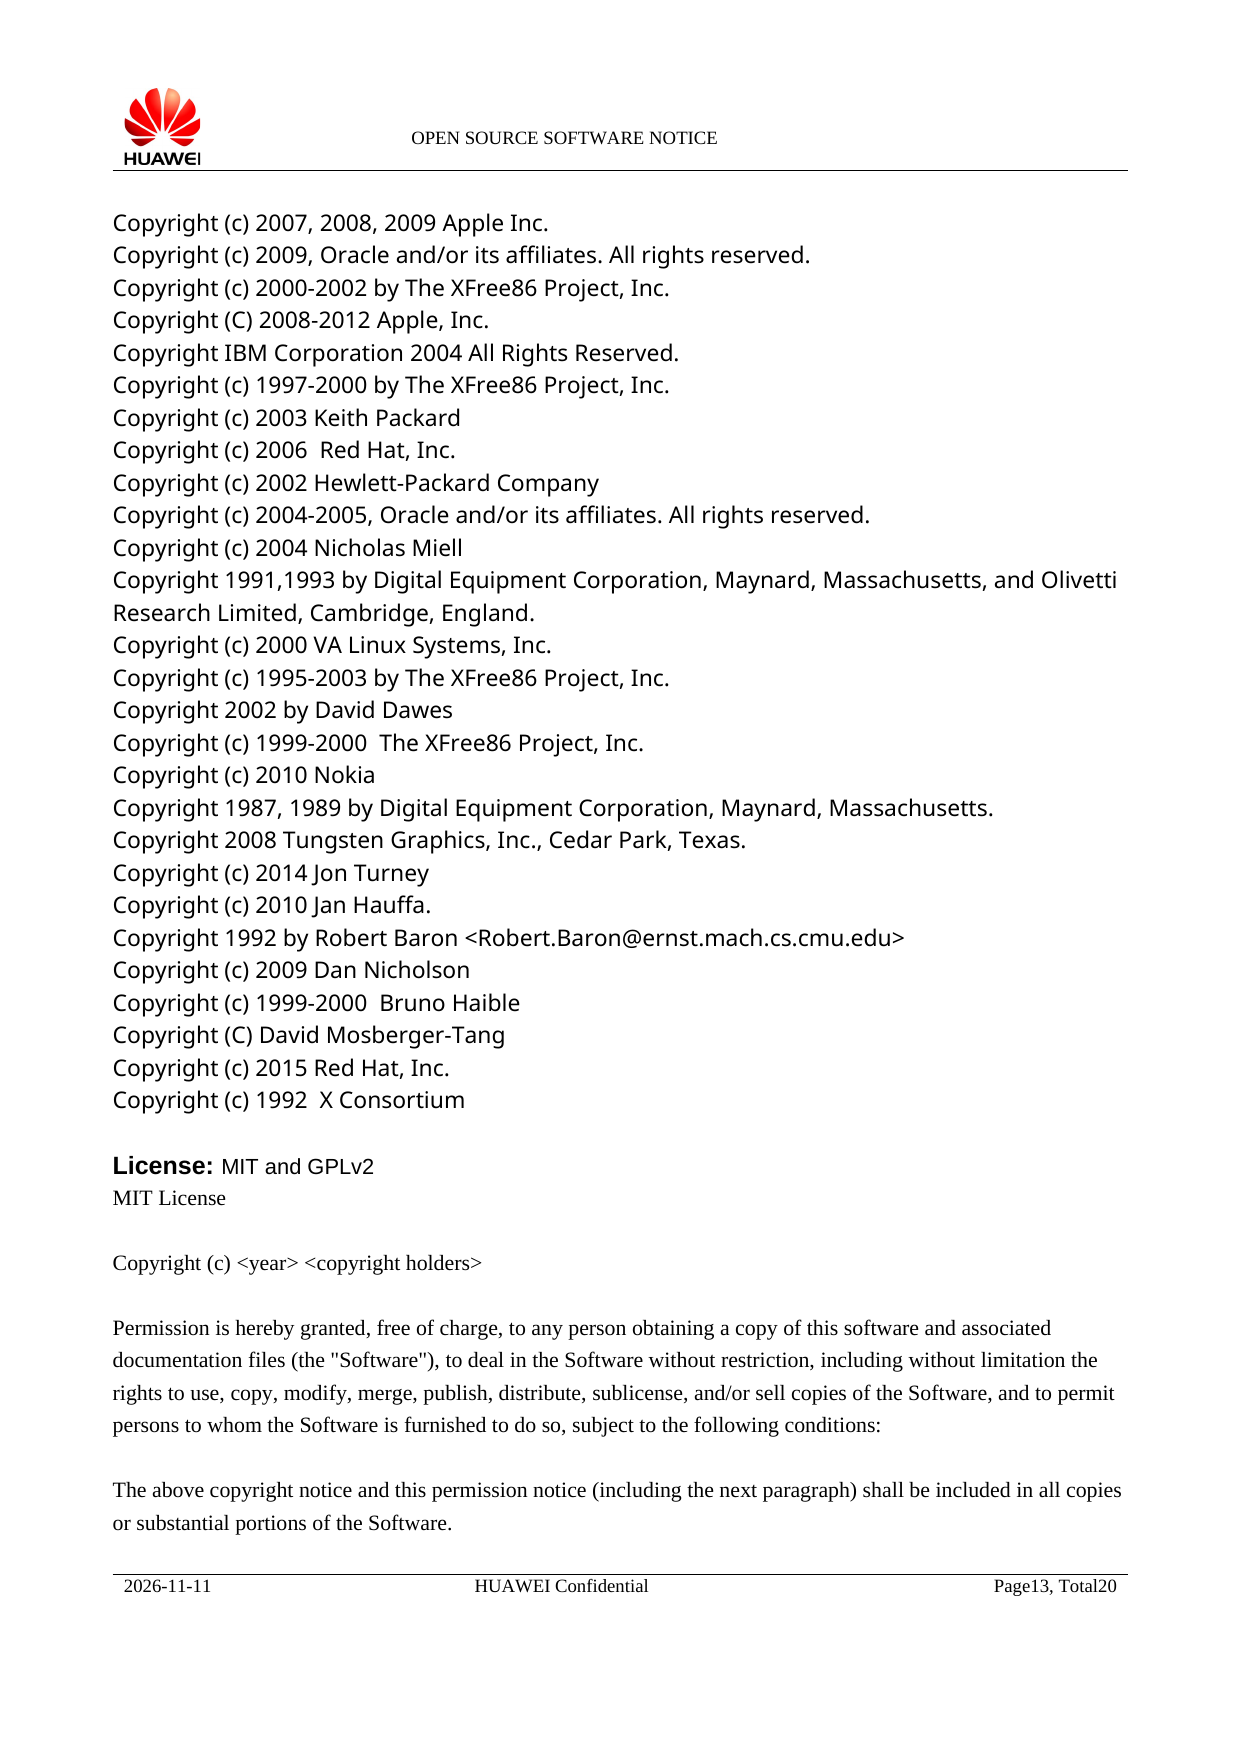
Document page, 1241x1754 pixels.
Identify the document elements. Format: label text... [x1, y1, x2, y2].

text License: MIT and GPLv2 [112, 1149, 1128, 1181]
picture [124, 88, 201, 165]
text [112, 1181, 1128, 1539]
